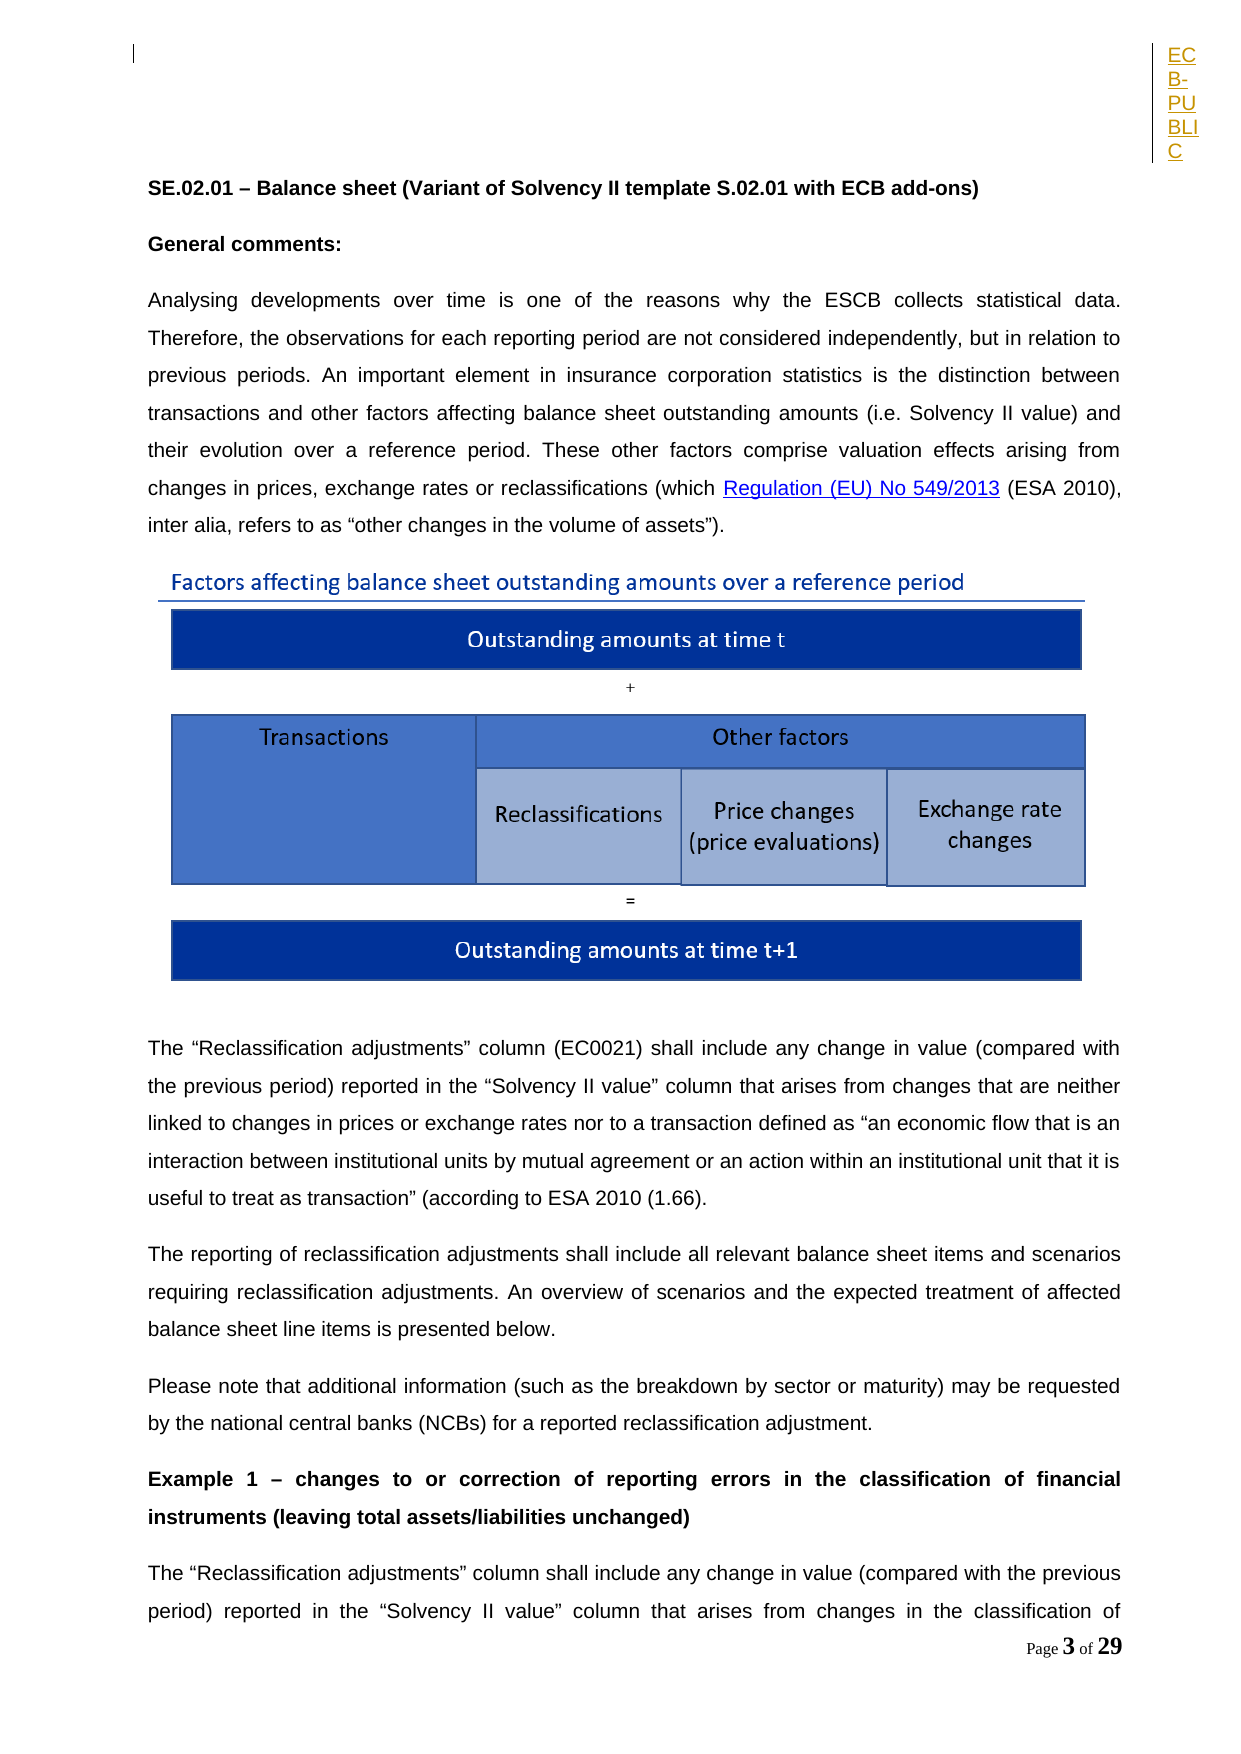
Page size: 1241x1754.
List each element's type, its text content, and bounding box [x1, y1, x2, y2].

text General comments: [148, 218, 1122, 256]
text Please note that additional information (such as the breakdown by sector or maturity) may be requested by the national central banks (NCBs) for a reported reclassification adjustment. [148, 1360, 1122, 1435]
text SE.02.01 – Balance sheet (Variant of Solvency II template S.02.01 with ECB add-ons) [148, 162, 1122, 200]
text Analysing developments over time is one of the reasons why the ESCB collects statistical data. Therefore, the observations for each reporting period are not considered independently, but in relation to previous periods. An important element in insurance corporation statistics is the distinction between transactions and other factors affecting balance sheet outstanding amounts (i.e. Solvency II value) and their evolution over a reference period. These other factors comprise valuation effects arising from changes in prices, exchange rates or reclassifications (which Regulation (EU) No 549/2013 (ESA 2010), inter alia, refers to as “other changes in the volume of assets”). [148, 275, 1122, 537]
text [148, 1547, 1122, 1622]
text The “Reclassification adjustments” column (EC0021) shall include any change in value (compared with the previous period) reported in the “Solvency II value” column that arises from changes that are neither linked to changes in prices or exchange rates nor to a transaction defined as “an economic flow that is an interaction between institutional units by mutual agreement or an action within an institutional unit that it is useful to treat as transaction” (according to ESA 2010 (1.66). [148, 1022, 1122, 1210]
picture [147, 556, 1123, 1004]
text The reporting of reclassification adjustments shall include all relevant balance sheet items and scenarios requiring reclassification adjustments. An overview of scenarios and the expected treatment of affected balance sheet line items is presented below. [148, 1229, 1122, 1341]
text Example 1 – changes to or correction of reporting errors in the classification of financial instruments (leaving total assets/liabilities unchanged) [148, 1454, 1122, 1529]
